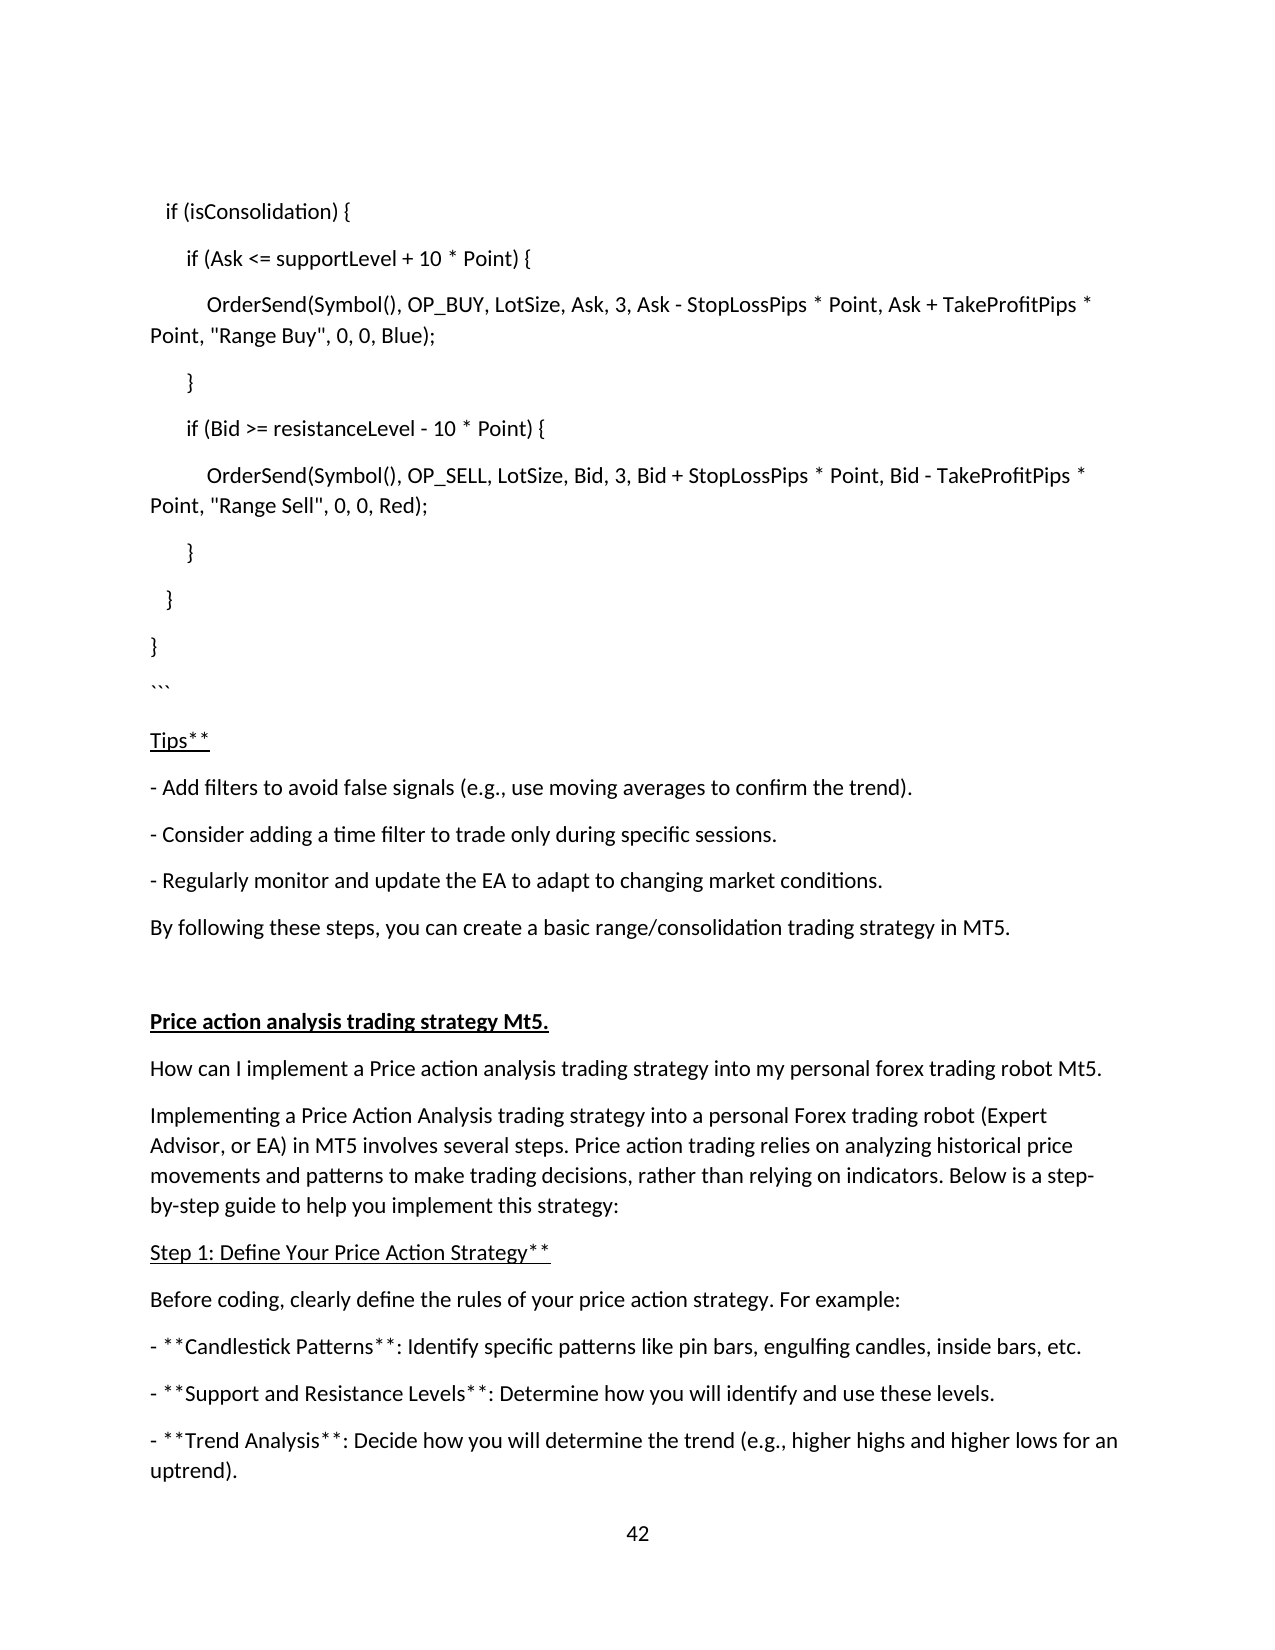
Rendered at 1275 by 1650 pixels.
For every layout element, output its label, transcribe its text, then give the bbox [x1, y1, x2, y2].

text if (isConsolidation) { [150, 197, 1125, 225]
text if (Ask <= supportLevel + 10 * Point) { [150, 244, 1125, 272]
text } [150, 368, 1125, 396]
text - **Candlestick Patterns**: Identify specific patterns like pin bars, engulfing candles, inside bars, etc. [150, 1332, 1125, 1360]
text Before coding, clearly define the rules of your price action strategy. For example: [150, 1285, 1125, 1313]
text - Regularly monitor and update the EA to adapt to changing market conditions. [150, 867, 1125, 895]
text - Consider adding a time filter to trade only during specific sessions. [150, 820, 1125, 848]
text OrderSend(Symbol(), OP_SELL, LotSize, Bid, 3, Bid + StopLossPips * Point, Bid - TakeProfitPips * Point, "Range Sell", 0, 0, Red); [150, 461, 1125, 520]
text Tips** [150, 726, 1125, 754]
text By following these steps, you can create a basic range/consolidation trading strategy in MT5. [150, 913, 1125, 942]
text - **Trend Analysis**: Decide how you will determine the trend (e.g., higher highs and higher lows for an uptrend). [150, 1426, 1125, 1484]
text if (Bid >= resistanceLevel - 10 * Point) { [150, 414, 1125, 443]
text OrderSend(Symbol(), OP_BUY, LotSize, Ask, 3, Ask - StopLossPips * Point, Ask + TakeProfitPips * Point, "Range Buy", 0, 0, Blue); [150, 291, 1125, 349]
text Step 1: Define Your Price Action Strategy** [150, 1238, 1125, 1267]
text - Add filters to avoid false signals (e.g., use moving averages to confirm the trend). [150, 773, 1125, 801]
text - **Support and Resistance Levels**: Determine how you will identify and use these levels. [150, 1379, 1125, 1407]
text Price action analysis trading strategy Mt5. [150, 1007, 1125, 1035]
text } [150, 632, 1125, 660]
text } [150, 538, 1125, 567]
text How can I implement a Price action analysis trading strategy into my personal forex trading robot Mt5. [150, 1054, 1125, 1082]
text Implementing a Price Action Analysis trading strategy into a personal Forex trading robot (Expert Advisor, or EA) in MT5 involves several steps. Price action trading relies on analyzing historical price movements and patterns to make trading decisions, rather than relying on indicators. Below is a step-by-step guide to help you implement this strategy: [150, 1101, 1125, 1220]
text ``` [150, 679, 1125, 707]
text } [150, 585, 1125, 613]
